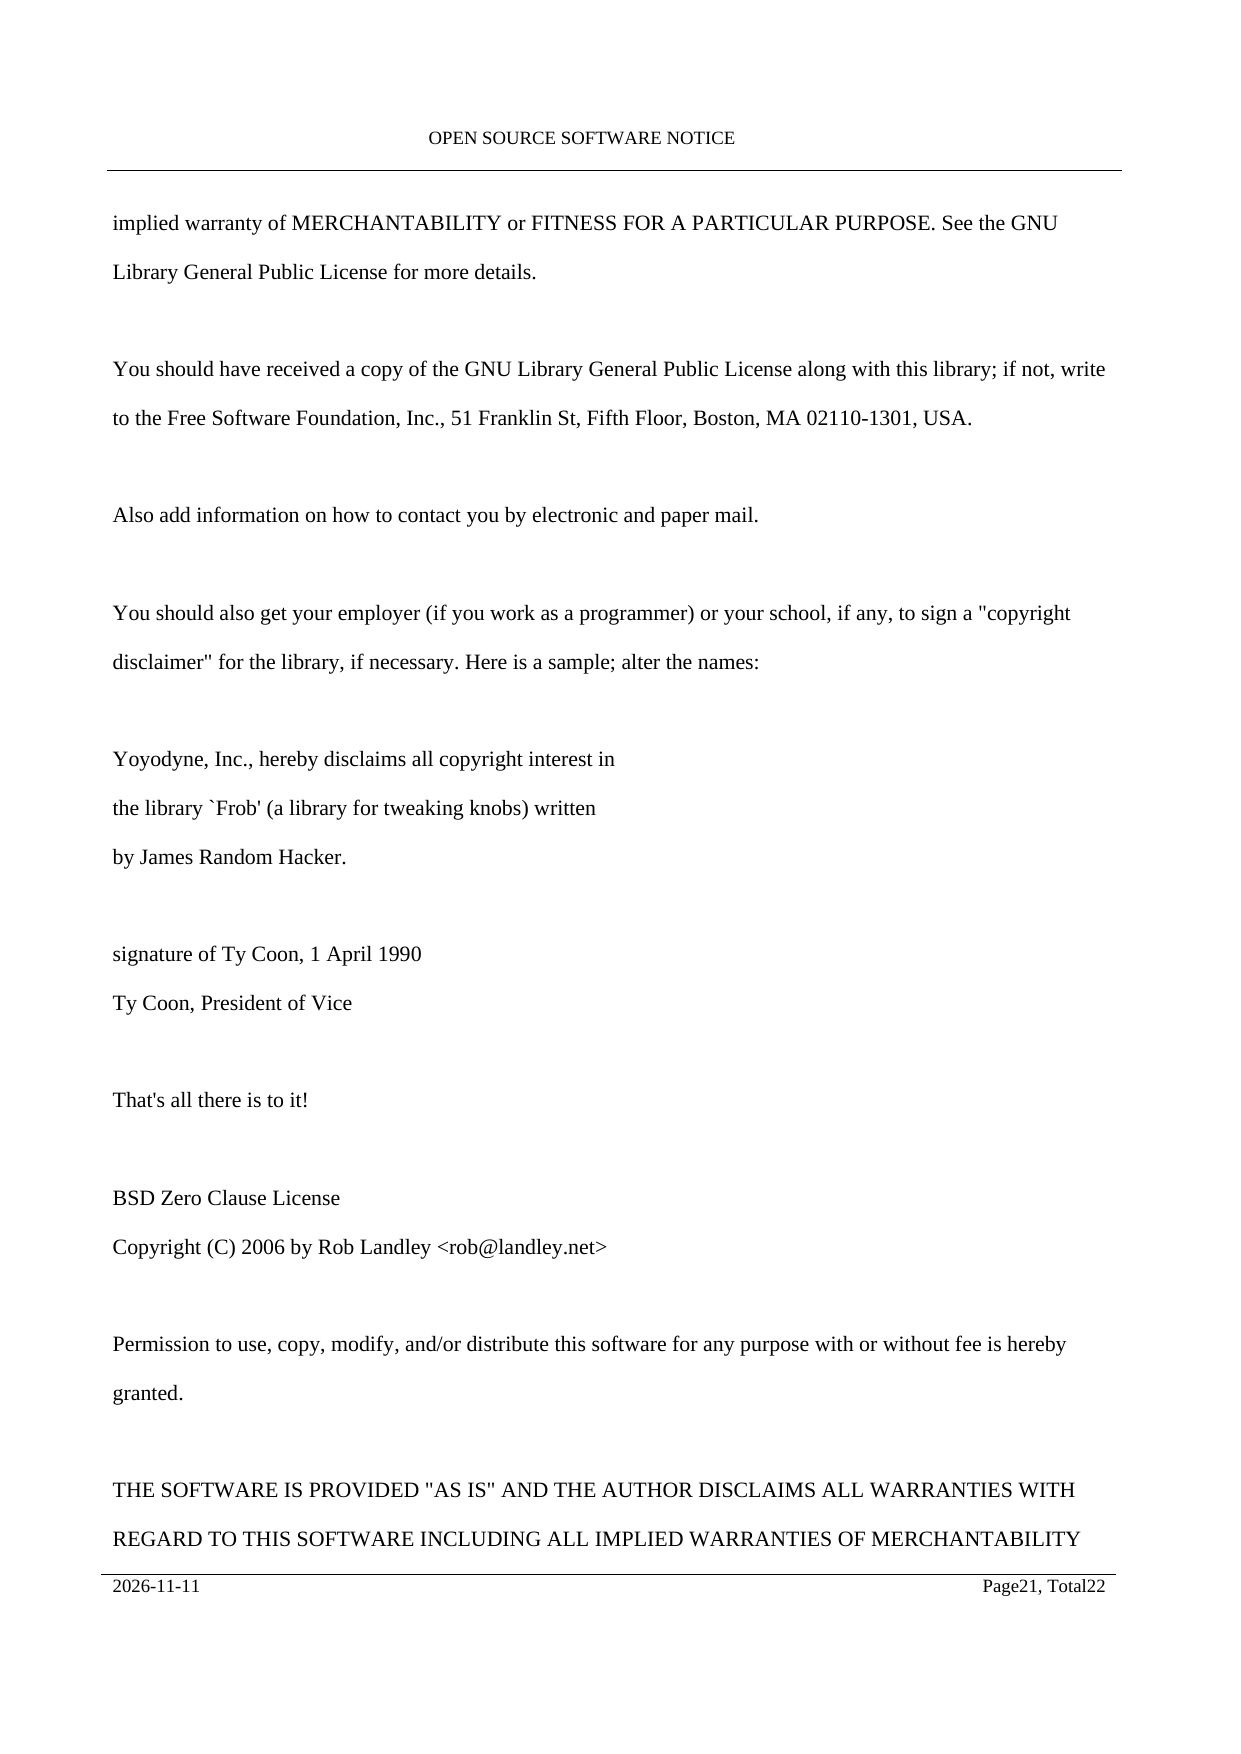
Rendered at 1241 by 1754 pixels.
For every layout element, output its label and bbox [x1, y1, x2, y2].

text [112, 206, 1128, 1555]
